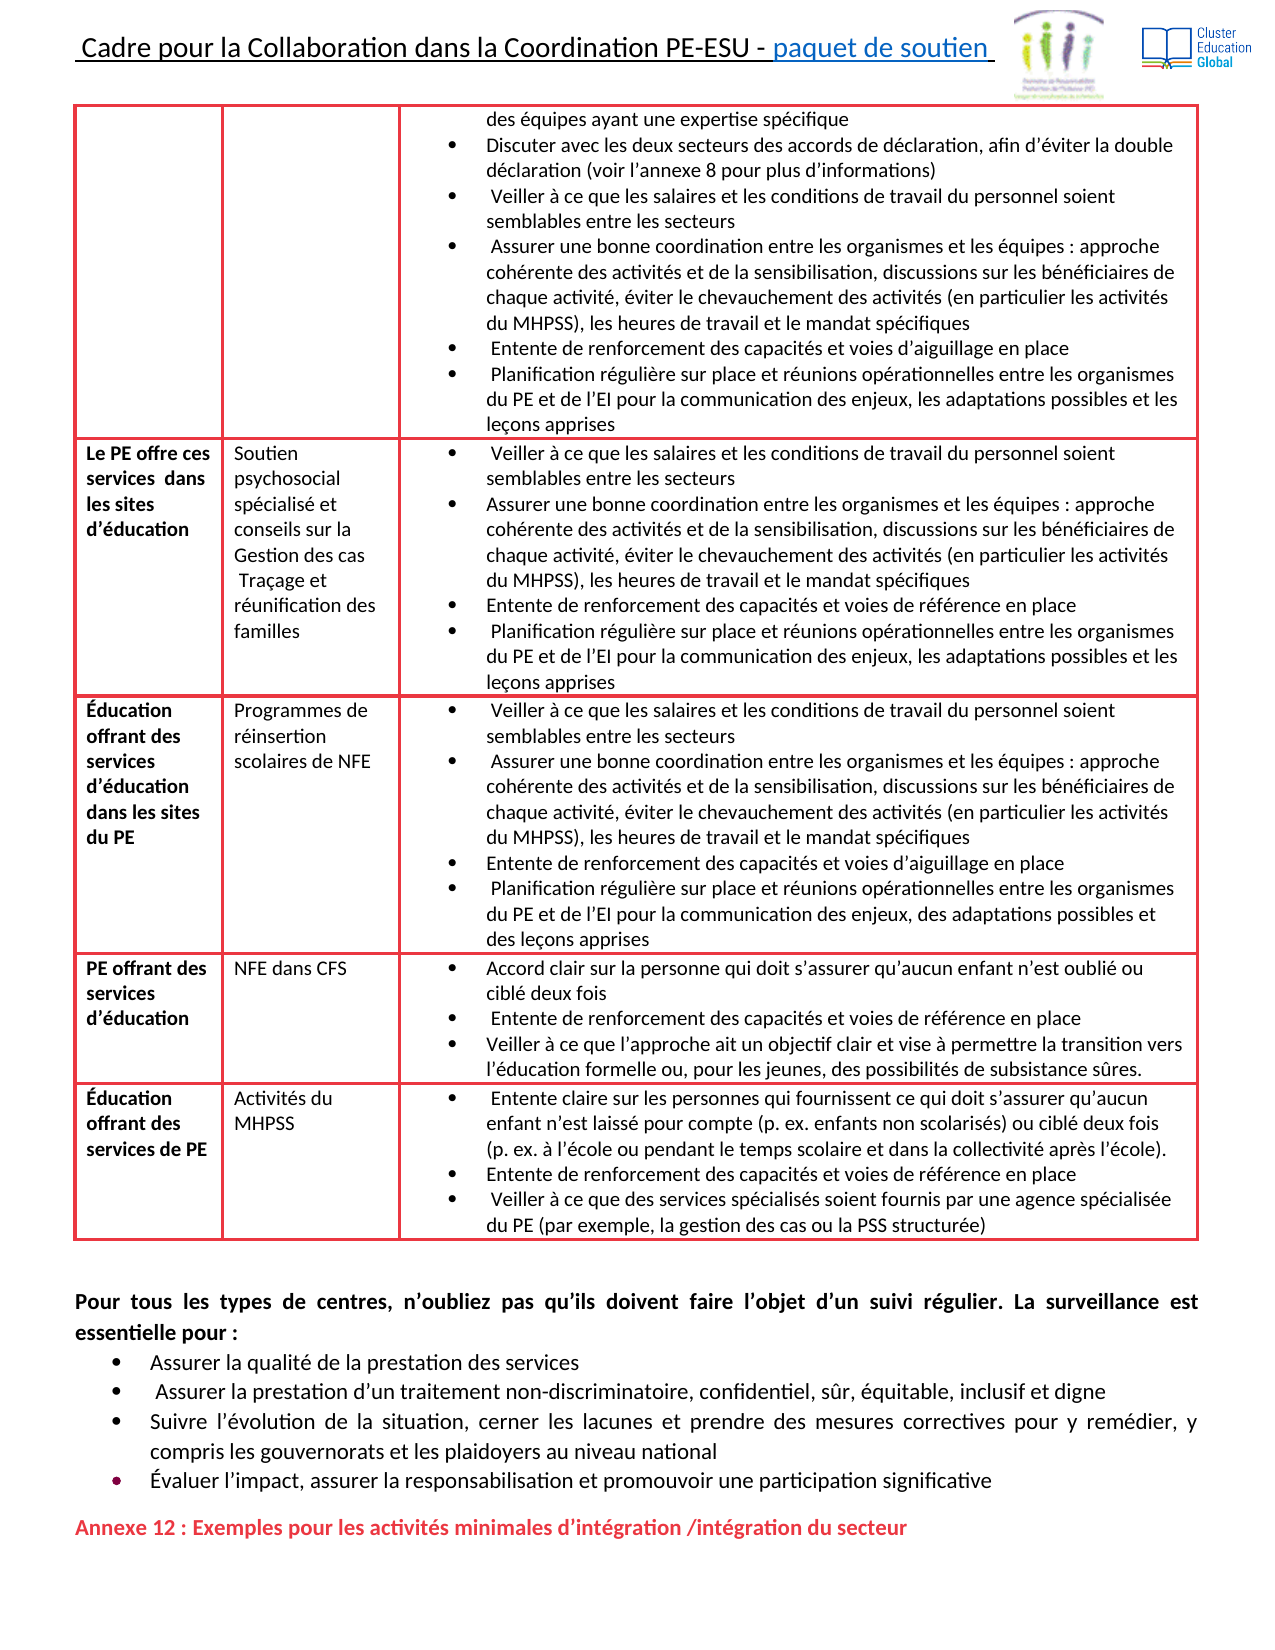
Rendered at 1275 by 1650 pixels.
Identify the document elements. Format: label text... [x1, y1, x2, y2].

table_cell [224, 107, 398, 437]
list Suivre l’évolution de la situation, cerner les lacunes et prendre des mesures correctives pour y remédier, y compris les gouvernorats et les plaidoyers au niveau national [112, 1407, 1200, 1465]
table_cell Soutien psychosocial spécialisé et conseils sur la Gestion des cas Traçage et réunification des familles [224, 440, 398, 694]
table_cell PE offrant des services d’éducation [77, 955, 221, 1082]
table_cell Veiller à ce que les salaires et les conditions de travail du personnel soient semblables entre les secteurs Assurer une bonne coordination entre les organismes et les équipes : approche cohérente des activités et de la sensibilisation, discussions sur les bénéficiaires de chaque activité, éviter le chevauchement des activités (en particulier les activités du MHPSS), les heures de travail et le mandat spécifiques Entente de renforcement des capacités et voies d’aiguillage en place Planification régulière sur place et réunions opérationnelles entre les organismes du PE et de l’EI pour la communication des enjeux, des adaptations possibles et des leçons apprises [401, 698, 1196, 952]
table_cell Le PE offre ces services dans les sites d’éducation [77, 440, 221, 694]
table_cell Programmes de réinsertion scolaires de NFE [224, 698, 398, 952]
text Annexe 12 : Exemples pour les activités minimales d’intégration /intégration du secteur [75, 1513, 1209, 1541]
table_cell Veiller à ce que les salaires et les conditions de travail du personnel soient semblables entre les secteurs Assurer une bonne coordination entre les organismes et les équipes : approche cohérente des activités et de la sensibilisation, discussions sur les bénéficiaires de chaque activité, éviter le chevauchement des activités (en particulier les activités du MHPSS), les heures de travail et le mandat spécifiques Entente de renforcement des capacités et voies de référence en place Planification régulière sur place et réunions opérationnelles entre les organismes du PE et de l’EI pour la communication des enjeux, les adaptations possibles et les leçons apprises [401, 440, 1196, 694]
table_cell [401, 107, 1196, 437]
table_cell Activités du MHPSS [224, 1085, 398, 1237]
table_cell NFE dans CFS [224, 955, 398, 1082]
picture [1141, 26, 1252, 70]
table_cell Entente claire sur les personnes qui fournissent ce qui doit s’assurer qu’aucun enfant n’est laissé pour compte (p. ex. enfants non scolarisés) ou ciblé deux fois (p. ex. à l’école ou pendant le temps scolaire et dans la collectivité après l’école). Entente de renforcement des capacités et voies de référence en place Veiller à ce que des services spécialisés soient fournis par une agence spécialisée du PE (par exemple, la gestion des cas ou la PSS structurée) [401, 1085, 1196, 1237]
picture [1014, 10, 1104, 103]
table_cell Éducation offrant des services d’éducation dans les sites du PE [77, 698, 221, 952]
table_cell Accord clair sur la personne qui doit s’assurer qu’aucun enfant n’est oublié ou ciblé deux fois Entente de renforcement des capacités et voies de référence en place Veiller à ce que l’approche ait un objectif clair et vise à permettre la transition vers l’éducation formelle ou, pour les jeunes, des possibilités de subsistance sûres. [401, 955, 1196, 1082]
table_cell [77, 107, 221, 437]
list Assurer la qualité de la prestation des services [112, 1348, 1200, 1376]
list Évaluer l’impact, assurer la responsabilisation et promouvoir une participation significative [112, 1467, 1200, 1494]
table_cell Éducation offrant des services de PE [77, 1085, 221, 1237]
list Assurer la prestation d’un traitement non-discriminatoire, confidentiel, sûr, équitable, inclusif et digne [112, 1377, 1200, 1406]
text Pour tous les types de centres, n’oubliez pas qu’ils doivent faire l’objet d’un suivi régulier. La surveillance est essentielle pour : [75, 1287, 1200, 1346]
